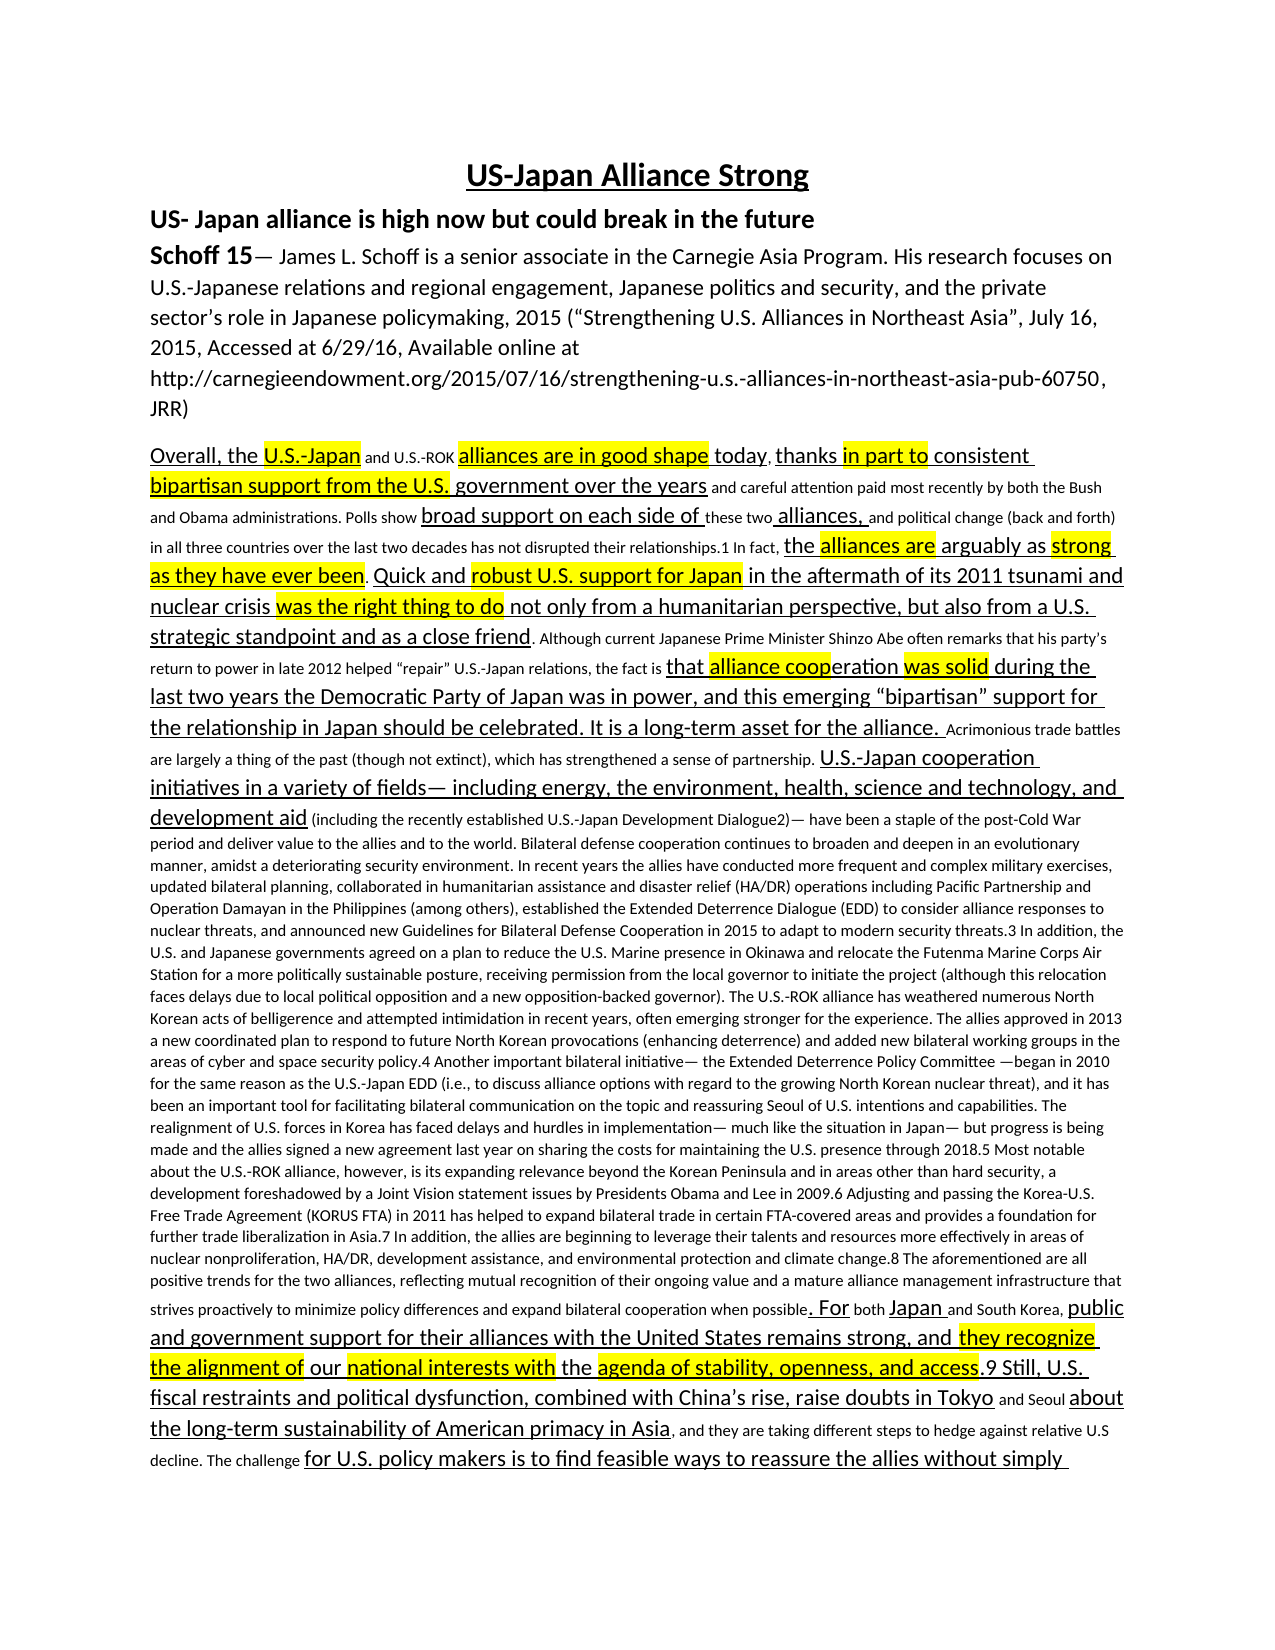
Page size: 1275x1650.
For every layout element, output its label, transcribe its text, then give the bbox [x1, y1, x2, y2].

subtitle US- Japan alliance is high now but could break in the future [150, 202, 1125, 235]
text Schoff 15— James L. Schoff is a senior associate in the Carnegie Asia Program. His research focuses on U.S.-Japanese relations and regional engagement, Japanese politics and security, and the private sector’s role in Japanese policymaking, 2015 (“Strengthening U.S. Alliances in Northeast Asia”, July 16, 2015, Accessed at 6/29/16, Available online at http://carnegieendowment.org/2015/07/16/strengthening-u.s.-alliances-in-northeast-asia-pub-60750, JRR) [150, 238, 1125, 422]
subtitle US-Japan Alliance Strong [150, 154, 1125, 195]
